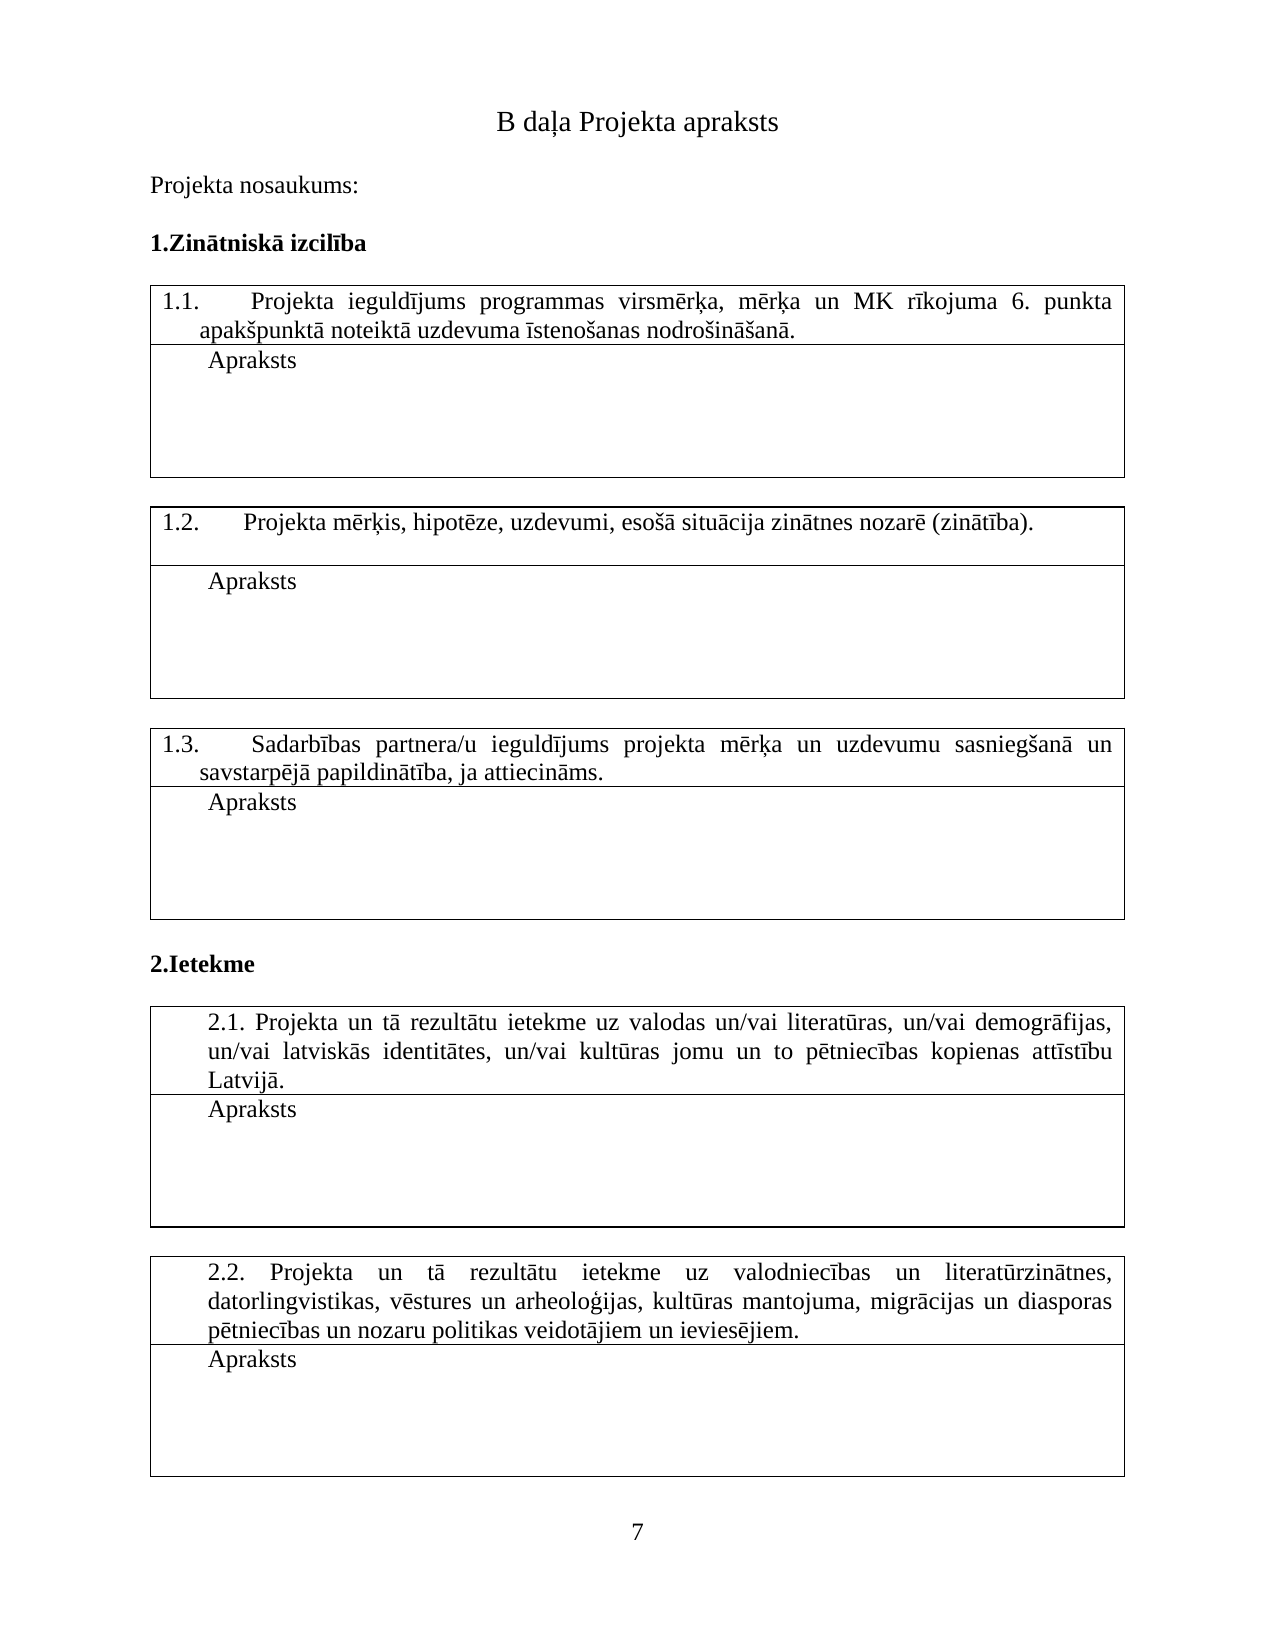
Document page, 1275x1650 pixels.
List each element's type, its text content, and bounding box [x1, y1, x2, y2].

table_header 2.2. Projekta un tā rezultātu ietekme uz valodniecības un literatūrzinātnes, datorlingvistikas, vēstures un arheoloģijas, kultūras mantojuma, migrācijas un diasporas pētniecības un nozaru politikas veidotājiem un ieviesējiem. [151, 1257, 1124, 1343]
table_header Projekta mērķis, hipotēze, uzdevumi, esošā situācija zinātnes nozarē (zinātība). [151, 508, 1124, 565]
table_cell Apraksts [151, 345, 1124, 477]
table_header 2.1. Projekta un tā rezultātu ietekme uz valodas un/vai literatūras, un/vai demogrāfijas, un/vai latviskās identitātes, un/vai kultūras jomu un to pētniecības kopienas attīstību Latvijā. [151, 1007, 1124, 1093]
text 1.Zinātniskā izcilība [150, 228, 1125, 257]
text Projekta nosaukums: [150, 170, 1125, 199]
table_cell Apraksts [151, 566, 1124, 698]
table_header Projekta ieguldījums programmas virsmērķa, mērķa un MK rīkojuma 6. punkta apakšpunktā noteiktā uzdevuma īstenošanas nodrošināšanā. [151, 286, 1124, 344]
table_header Sadarbības partnera/u ieguldījums projekta mērķa un uzdevumu sasniegšanā un savstarpējā papildinātība, ja attiecināms. [151, 729, 1124, 786]
text B daļa Projekta apraksts [150, 104, 1125, 137]
table_cell Apraksts [151, 1095, 1124, 1226]
table_cell Apraksts [151, 787, 1124, 919]
table_cell Apraksts [151, 1345, 1124, 1476]
text 2.Ietekme [150, 949, 1125, 977]
